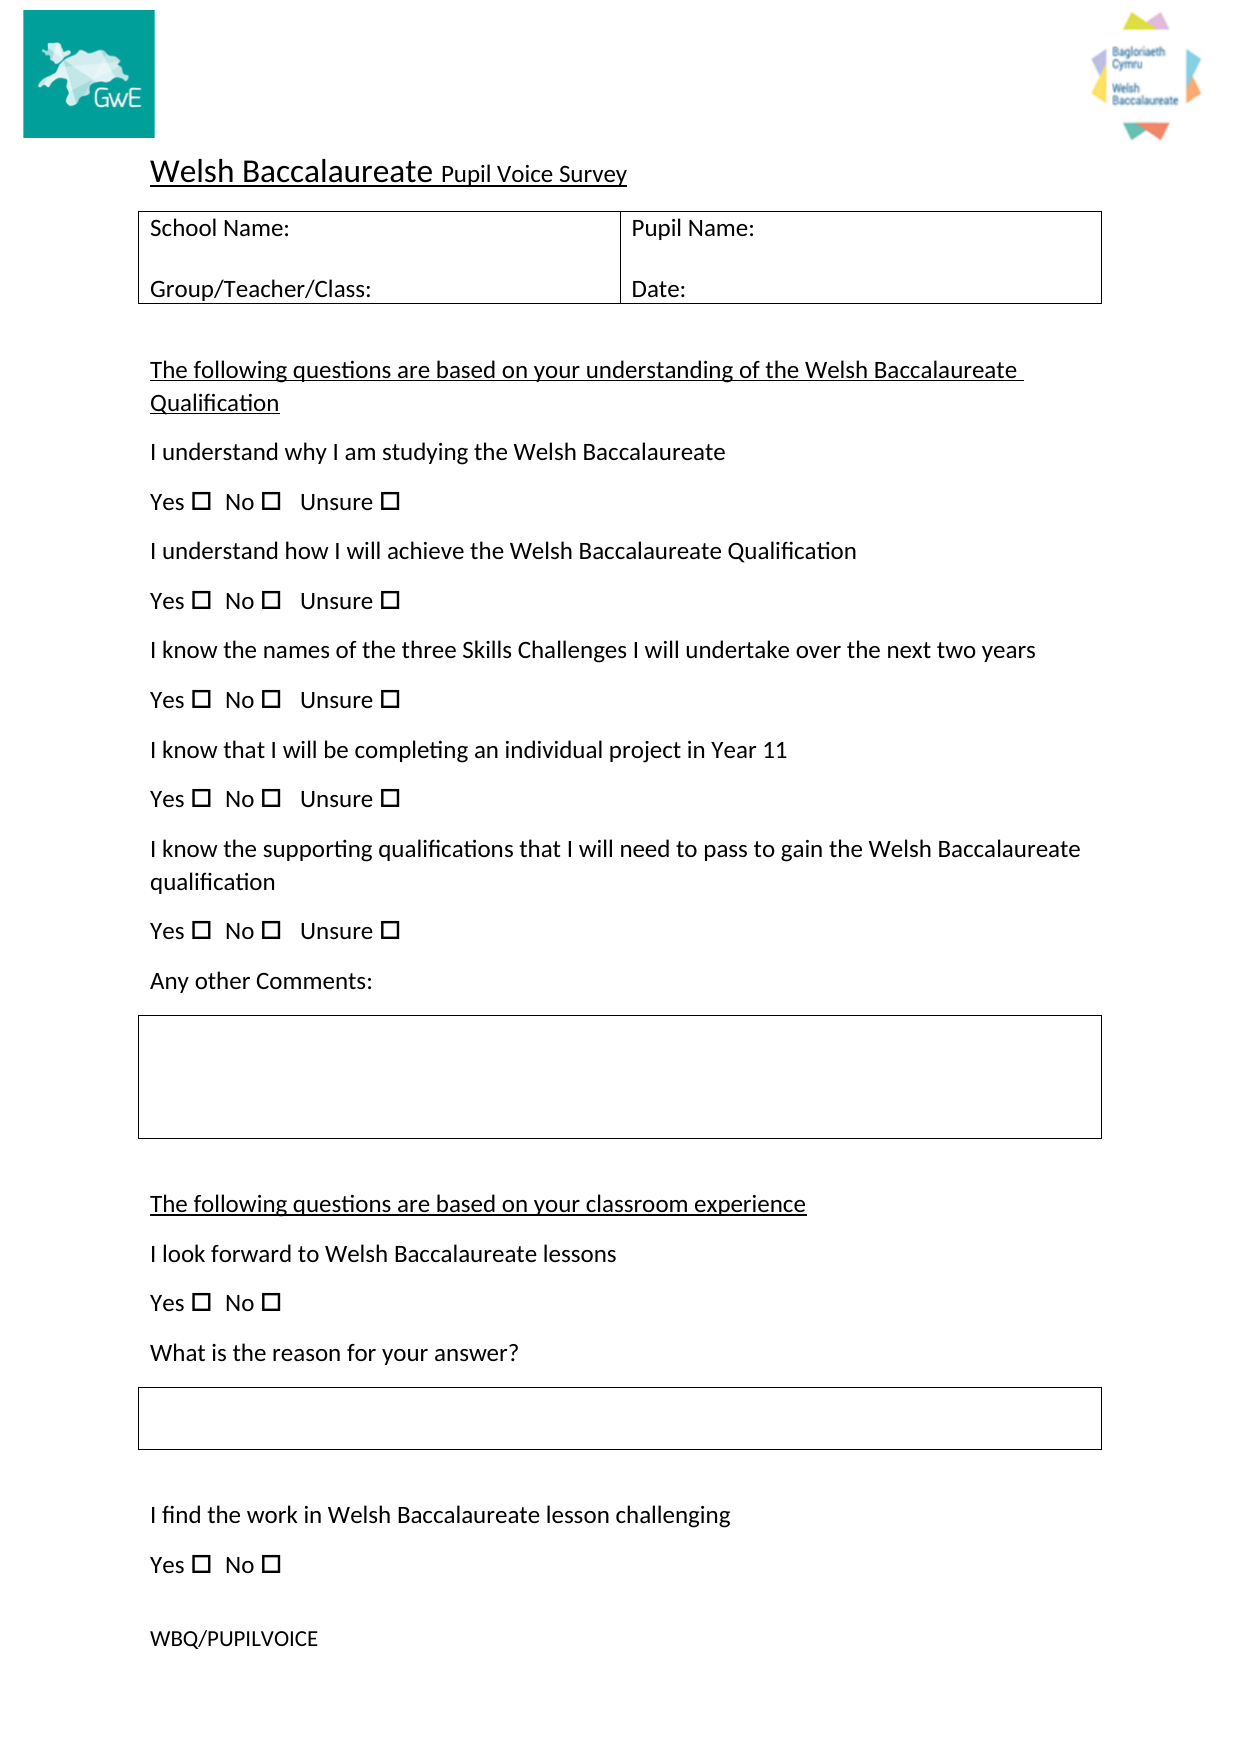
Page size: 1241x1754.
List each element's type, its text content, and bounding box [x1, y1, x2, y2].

table_header [139, 1388, 1101, 1449]
text Yes No Unsure [150, 916, 1090, 946]
text The following questions are based on your classroom experience [150, 1188, 1090, 1219]
text Yes No Unsure [150, 684, 1090, 715]
table_header [139, 1016, 1101, 1138]
text What is the reason for your answer? [150, 1337, 1090, 1368]
text Yes No Unsure [150, 585, 1090, 616]
text I find the work in Welsh Baccalaureate lesson challenging [150, 1499, 1090, 1530]
text Yes No Unsure [150, 486, 1090, 516]
table_header School Name: Group/Teacher/Class: [139, 212, 620, 303]
text Yes No [150, 1549, 1090, 1579]
text Yes No Unsure [150, 783, 1090, 814]
table_header Pupil Name: Date: [621, 212, 1101, 303]
text I know the supporting qualifications that I will need to pass to gain the Welsh Baccalaureate qualification [150, 833, 1090, 896]
text I understand how I will achieve the Welsh Baccalaureate Qualification [150, 536, 1090, 566]
text I understand why I am studying the Welsh Baccalaureate [150, 436, 1090, 467]
text The following questions are based on your understanding of the Welsh Baccalaureate Qualification [150, 354, 1090, 417]
text I look forward to Welsh Baccalaureate lessons [150, 1238, 1090, 1268]
text Any other Comments: [150, 965, 1090, 996]
text Yes No [150, 1288, 1090, 1318]
text I know the names of the three Skills Challenges I will undertake over the next two years [150, 635, 1090, 665]
picture [1082, 0, 1219, 150]
text Welsh Baccalaureate Pupil Voice Survey [150, 150, 1090, 191]
text I know that I will be completing an individual project in Year 11 [150, 734, 1090, 764]
